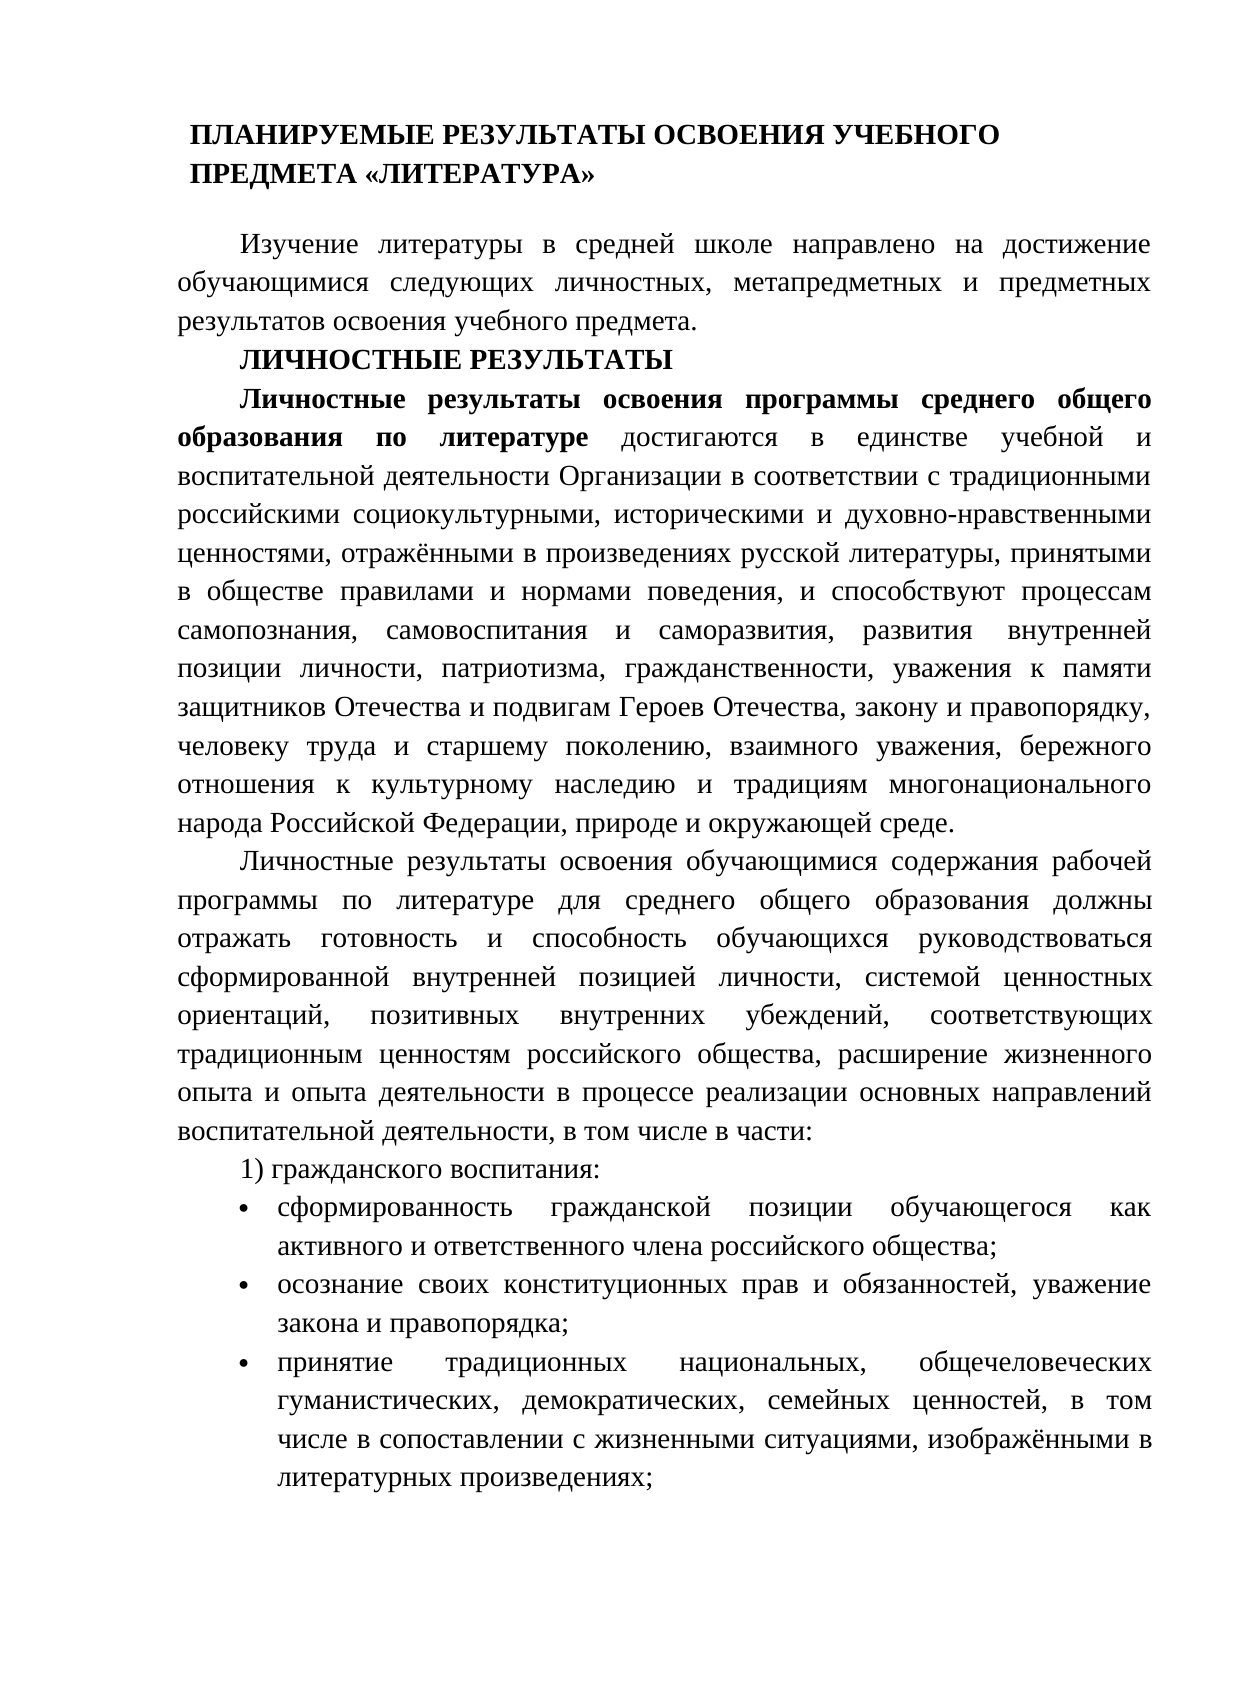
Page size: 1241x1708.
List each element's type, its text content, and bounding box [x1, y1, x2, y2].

list гражданского воспитания: [239, 1152, 1163, 1185]
list осознание своих конституционных прав и обязанностей, уважение закона и правопорядка; [239, 1267, 1151, 1339]
text Личностные результаты освоения программы среднего общего образования по литературе достигаются в единстве учебной и воспитательной деятельности Организации в соответствии с традиционными российскими социокультурными, историческими и духовно-нравственными ценностями, отражёнными в произведениях русской литературы, принятыми в обществе правилами и нормами поведения, и способствуют процессам самопознания, самовоспитания и саморазвития, развития внутренней позиции личности, патриотизма, гражданственности, уважения к памяти защитников Отечества и подвигам Героев Отечества, закону и правопорядку, человеку труда и старшему поколению, взаимного уважения, бережного отношения к культурному наследию и традициям многонационального народа Российской Федерации, природе и окружающей среде. [177, 381, 1152, 838]
text ПРЕДМЕТА «ЛИТЕРАТУРА» [189, 156, 1163, 189]
text Изучение литературы в средней школе направлено на достижение обучающимися следующих личностных, метапредметных и предметных результатов освоения учебного предмета. [177, 226, 1151, 336]
list сформированность гражданской позиции обучающегося как активного и ответственного члена российского общества; [239, 1189, 1151, 1262]
subtitle ПЛАНИРУЕМЫЕ РЕЗУЛЬТАТЫ ОСВОЕНИЯ УЧЕБНОГО [189, 117, 1163, 151]
subtitle ЛИЧНОСТНЫЕ РЕЗУЛЬТАТЫ [239, 342, 1163, 375]
list принятие традиционных национальных, общечеловеческих гуманистических, демократических, семейных ценностей, в том числе в сопоставлении с жизненными ситуациями, изображёнными в литературных произведениях; [239, 1344, 1152, 1493]
text Личностные результаты освоения обучающимися содержания рабочей программы по литературе для среднего общего образования должны отражать готовность и способность обучающихся руководствоваться сформированной внутренней позицией личности, системой ценностных ориентаций, позитивных внутренних убеждений, соответствующих традиционным ценностям российского общества, расширение жизненного опыта и опыта деятельности в процессе реализации основных направлений воспитательной деятельности, в том числе в части: [177, 843, 1153, 1147]
